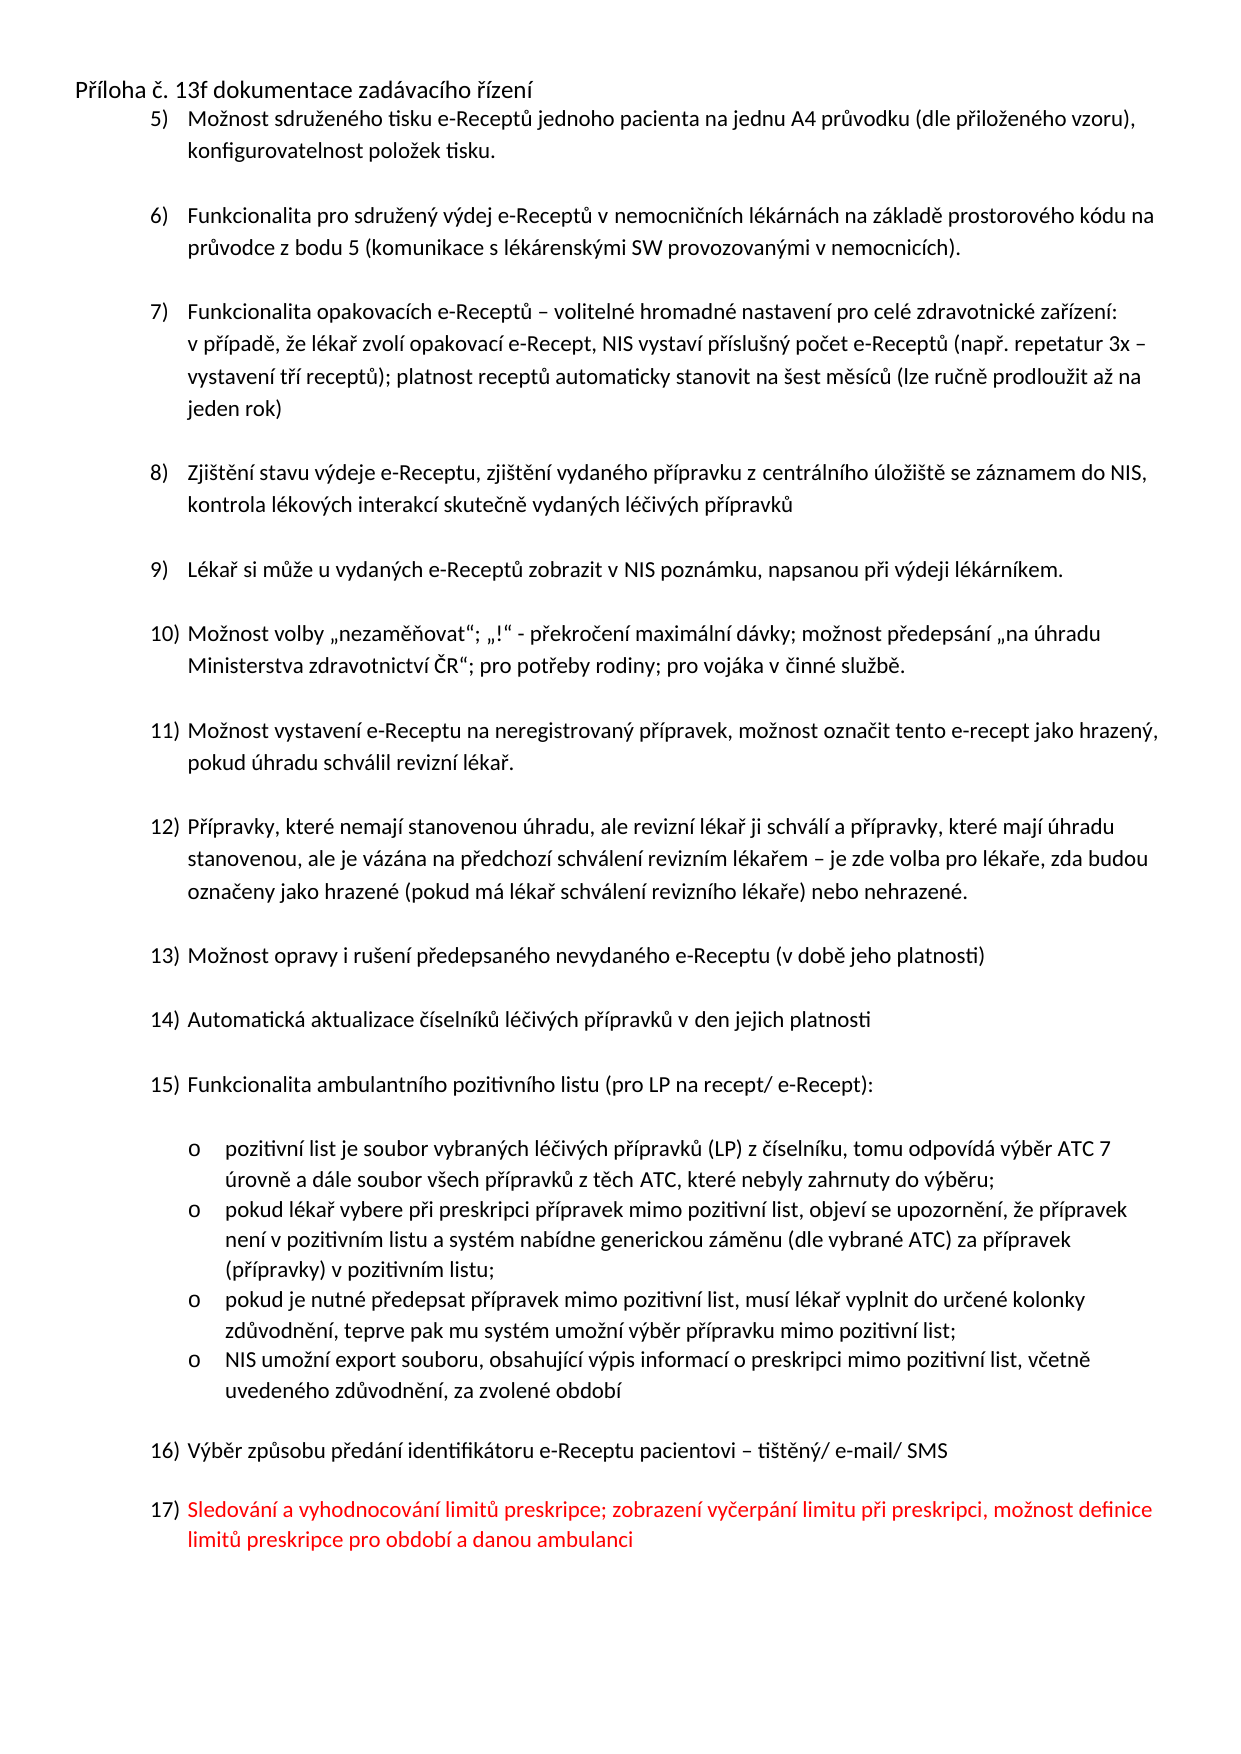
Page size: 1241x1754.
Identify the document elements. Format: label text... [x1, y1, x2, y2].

list Výběr způsobu předání identifikátoru e-Receptu pacientovi – tištěný/ e-mail/ SMS [150, 1436, 1165, 1464]
list Funkcionalita ambulantního pozitivního listu (pro LP na recept/ e-Recept): [150, 1070, 1165, 1098]
list pokud je nutné předepsat přípravek mimo pozitivní list, musí lékař vyplnit do určené kolonky zdůvodnění, teprve pak mu systém umožní výběr přípravku mimo pozitivní list; [187, 1285, 1165, 1344]
list Možnost volby „nezaměňovat“; „!“ - překročení maximální dávky; možnost předepsání „na úhradu Ministerstva zdravotnictví ČR“; pro potřeby rodiny; pro vojáka v činné službě. [150, 619, 1165, 679]
list Zjištění stavu výdeje e-Receptu, zjištění vydaného přípravku z centrálního úložiště se záznamem do NIS, kontrola lékových interakcí skutečně vydaných léčivých přípravků [150, 458, 1165, 518]
list Možnost opravy i rušení předepsaného nevydaného e-Receptu (v době jeho platnosti) [150, 941, 1165, 969]
list pozitivní list je soubor vybraných léčivých přípravků (LP) z číselníku, tomu odpovídá výběr ATC 7 úrovně a dále soubor všech přípravků z těch ATC, které nebyly zahrnuty do výběru; [187, 1134, 1165, 1193]
list Možnost vystavení e-Receptu na neregistrovaný přípravek, možnost označit tento e-recept jako hrazený, pokud úhradu schválil revizní lékař. [150, 716, 1165, 776]
list Přípravky, které nemají stanovenou úhradu, ale revizní lékař ji schválí a přípravky, které mají úhradu stanovenou, ale je vázána na předchozí schválení revizním lékařem – je zde volba pro lékaře, zda budou označeny jako hrazené (pokud má lékař schválení revizního lékaře) nebo nehrazené. [150, 812, 1165, 905]
list Funkcionalita opakovacích e-Receptů – volitelné hromadné nastavení pro celé zdravotnické zařízení: v případě, že lékař zvolí opakovací e-Recept, NIS vystaví příslušný počet e-Receptů (např. repetatur 3x – vystavení tří receptů); platnost receptů automaticky stanovit na šest měsíců (lze ručně prodloužit až na jeden rok) [150, 297, 1165, 422]
list pokud lékař vybere při preskripci přípravek mimo pozitivní list, objeví se upozornění, že přípravek není v pozitivním listu a systém nabídne generickou záměnu (dle vybrané ATC) za přípravek (přípravky) v pozitivním listu; [187, 1195, 1165, 1283]
list Sledování a vyhodnocování limitů preskripce; zobrazení vyčerpání limitu při preskripci, možnost definice limitů preskripce pro období a danou ambulanci [150, 1495, 1165, 1553]
list Funkcionalita pro sdružený výdej e-Receptů v nemocničních lékárnách na základě prostorového kódu na průvodce z bodu 5 (komunikace s lékárenskými SW provozovanými v nemocnicích). [150, 201, 1165, 261]
list Možnost sdruženého tisku e-Receptů jednoho pacienta na jednu A4 průvodku (dle přiloženého vzoru), konfigurovatelnost položek tisku. [150, 104, 1165, 164]
list Automatická aktualizace číselníků léčivých přípravků v den jejich platnosti [150, 1006, 1165, 1033]
list Lékař si může u vydaných e-Receptů zobrazit v NIS poznámku, napsanou při výdeji lékárníkem. [150, 555, 1165, 583]
list NIS umožní export souboru, obsahující výpis informací o preskripci mimo pozitivní list, včetně uvedeného zdůvodnění, za zvolené období [187, 1346, 1165, 1404]
